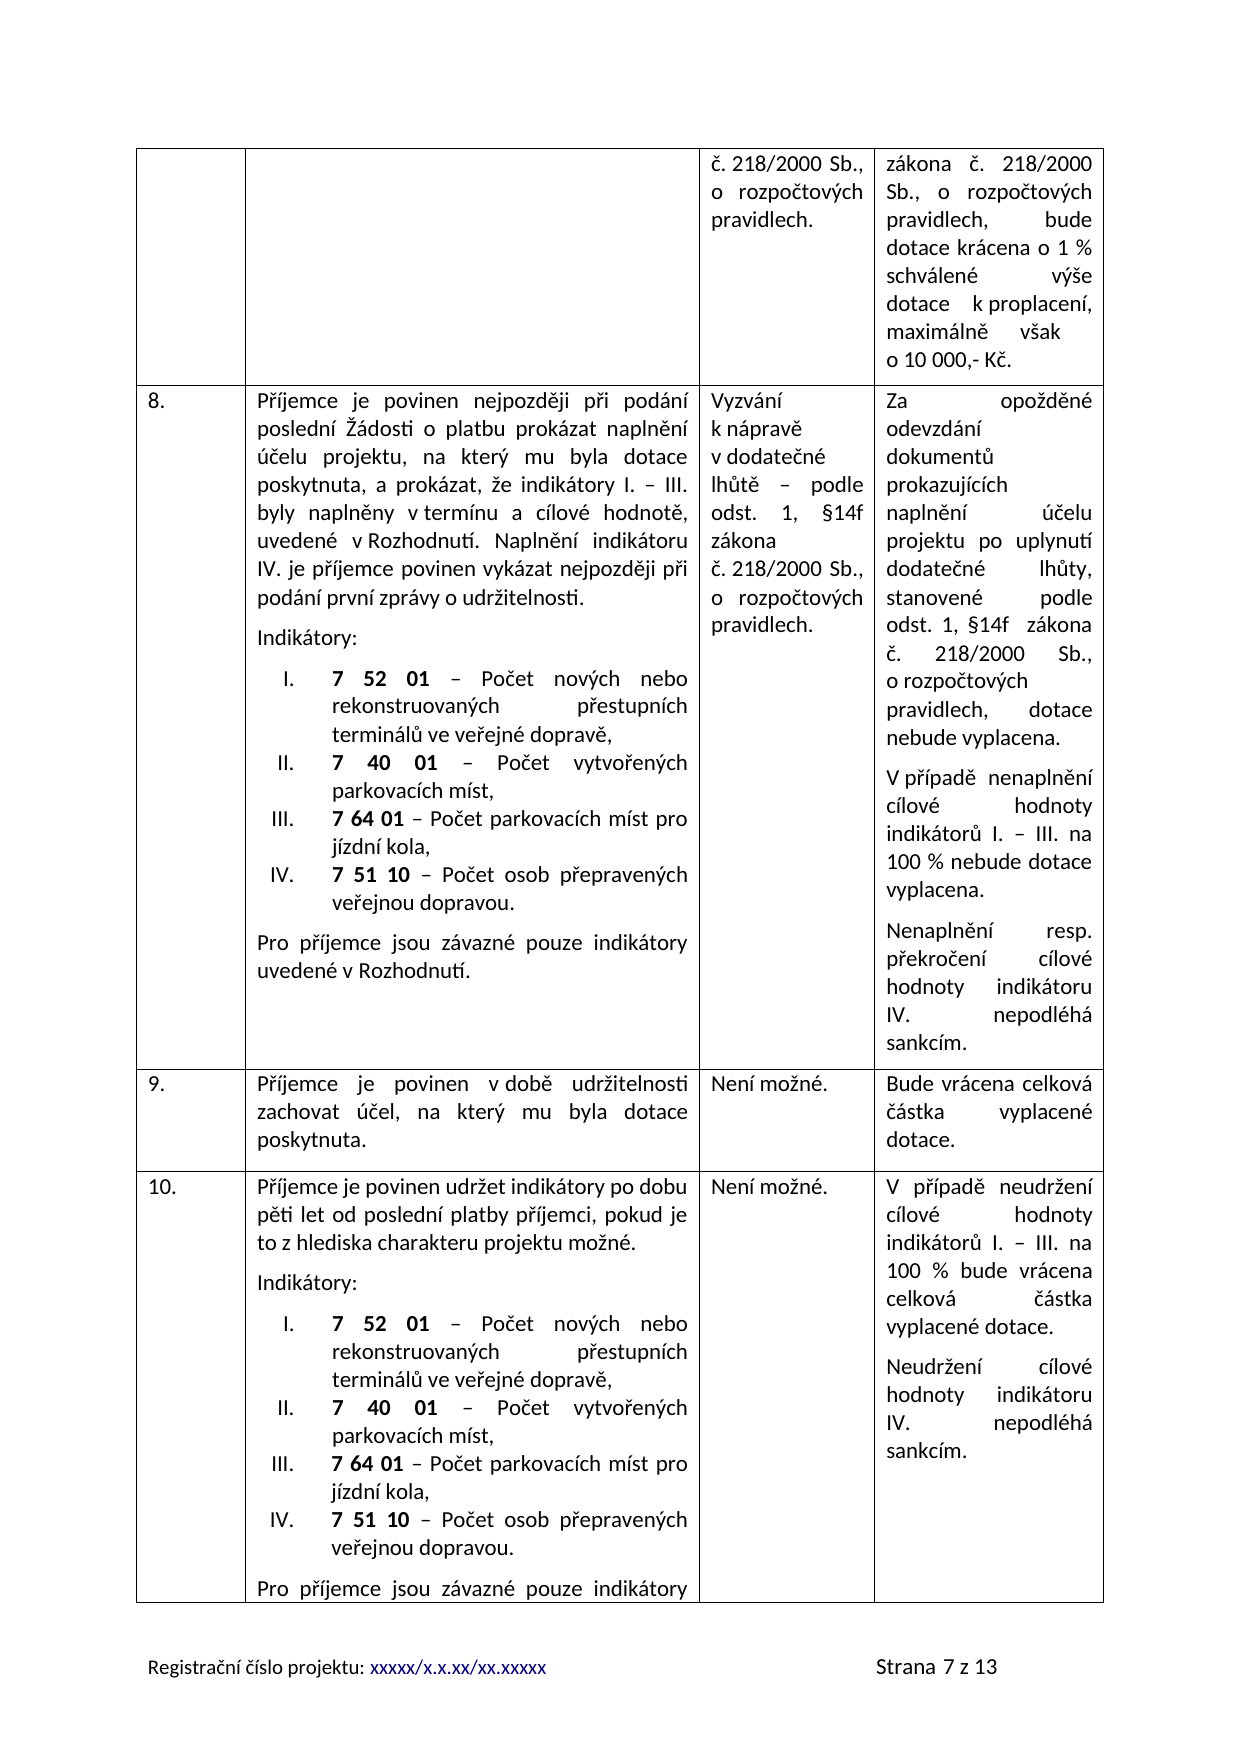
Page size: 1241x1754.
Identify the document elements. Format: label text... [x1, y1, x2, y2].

table_cell 8. [137, 386, 245, 1068]
table_cell Za opožděné odevzdání dokumentů prokazujících naplnění účelu projektu po uplynutí dodatečné lhůty, stanovené podle odst. 1, §14f zákona č. 218/2000 Sb., o rozpočtových pravidlech, dotace nebude vyplacena. V případě nenaplnění cílové hodnoty indikátorů I. – III. na 100 % nebude dotace vyplacena. Nenaplnění resp. překročení cílové hodnoty indikátoru IV. nepodléhá sankcím. [875, 386, 1103, 1068]
table_cell Bude vrácena celková částka vyplacené dotace. [875, 1070, 1103, 1171]
table_cell Vyzvání k nápravě v dodatečné lhůtě – podle odst. 1, §14f zákona č. 218/2000 Sb., o rozpočtových pravidlech. [700, 386, 874, 1068]
table_cell Není možné. [700, 1172, 874, 1602]
table_cell 9. [137, 1070, 245, 1171]
table_cell Příjemce je povinen v době udržitelnosti zachovat účel, na který mu byla dotace poskytnuta. [246, 1070, 699, 1171]
table_cell 10. [137, 1172, 245, 1602]
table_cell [875, 149, 1103, 385]
table_cell Není možné. [700, 1070, 874, 1171]
table_cell 7. [137, 149, 245, 385]
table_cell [246, 1172, 699, 1602]
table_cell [700, 149, 874, 385]
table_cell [246, 149, 699, 385]
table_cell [875, 1172, 1103, 1602]
table_cell Příjemce je povinen nejpozději při podání poslední Žádosti o platbu prokázat naplnění účelu projektu, na který mu byla dotace poskytnuta, a prokázat, že indikátory I. – III. byly naplněny v termínu a cílové hodnotě, uvedené v Rozhodnutí. Naplnění indikátoru IV. je příjemce povinen vykázat nejpozději při podání první zprávy o udržitelnosti. Indikátory: 7 52 01 – Počet nových nebo rekonstruovaných přestupních terminálů ve veřejné dopravě, 7 40 01 – Počet vytvořených parkovacích míst, 7 64 01 – Počet parkovacích míst pro jízdní kola, 7 51 10 – Počet osob přepravených veřejnou dopravou. Pro příjemce jsou závazné pouze indikátory uvedené v Rozhodnutí. [246, 386, 699, 1068]
